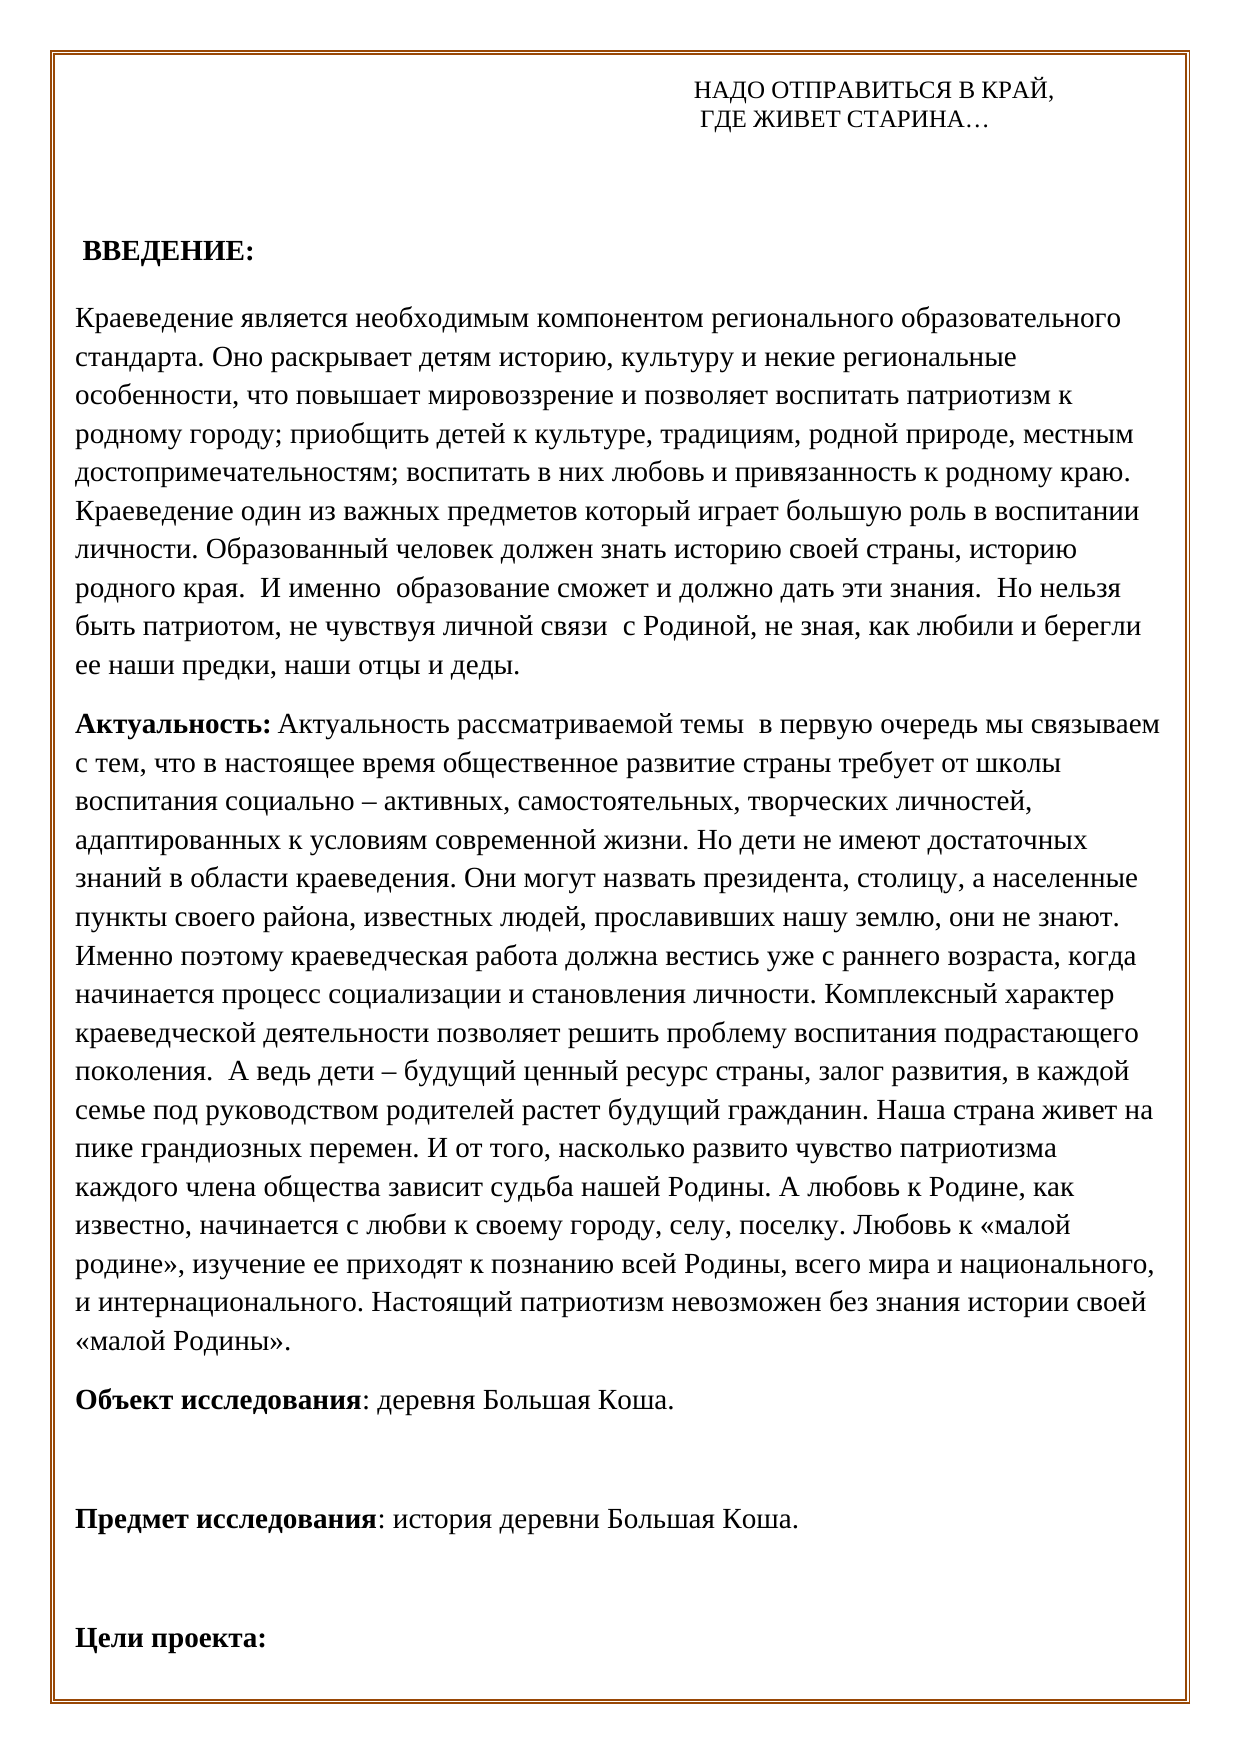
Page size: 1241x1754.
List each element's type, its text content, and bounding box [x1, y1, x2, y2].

text ГДЕ ЖИВЕТ СТАРИНА… [75, 104, 1165, 132]
text Краеведение является необходимым компонентом регионального образовательного стандарта. Оно раскрывает детям историю, культуру и некие региональные особенности, что повышает мировоззрение и позволяет воспитать патриотизм к родному городу; приобщить детей к культуре, традициям, родной природе, местным достопримечательностям; воспитать в них любовь и привязанность к родному краю. Краеведение один из важных предметов который играет большую роль в воспитании личности. Образованный человек должен знать историю своей страны, историю родного края. И именно образование сможет и должно дать эти знания. Но нельзя быть патриотом, не чувствуя личной связи с Родиной, не зная, как любили и берегли ее наши предки, наши отцы и деды. [75, 300, 1165, 681]
text Предмет исследования: история деревни Большая Коша. [75, 1501, 1165, 1535]
text Цели проекта: [75, 1620, 1165, 1653]
text Актуальность: Актуальность рассматриваемой темы в первую очередь мы связываем с тем, что в настоящее время общественное развитие страны требует от школы воспитания социально – активных, самостоятельных, творческих личностей, адаптированных к условиям современной жизни. Но дети не имеют достаточных знаний в области краеведения. Они могут назвать президента, столицу, а населенные пункты своего района, известных людей, прославивших нашу землю, они не знают. Именно поэтому краеведческая работа должна вестись уже с раннего возраста, когда начинается процесс социализации и становления личности. Комплексный характер краеведческой деятельности позволяет решить проблему воспитания подрастающего поколения. А ведь дети – будущий ценный ресурс страны, залог развития, в каждой семье под руководством родителей растет будущий гражданин. Наша страна живет на пике грандиозных перемен. И от того, насколько развито чувство патриотизма каждого члена общества зависит судьба нашей Родины. А любовь к Родине, как известно, начинается с любви к своему городу, селу, поселку. Любовь к «малой родине», изучение ее приходят к познанию всей Родины, всего мира и национального, и интернационального. Настоящий патриотизм невозможен без знания истории своей «малой Родины». [75, 706, 1165, 1357]
text Объект исследования: деревня Большая Коша. [75, 1382, 1165, 1416]
text ВВЕДЕНИЕ: [75, 233, 1165, 267]
text НАДО ОТПРАВИТЬСЯ В КРАЙ, [75, 75, 1165, 104]
